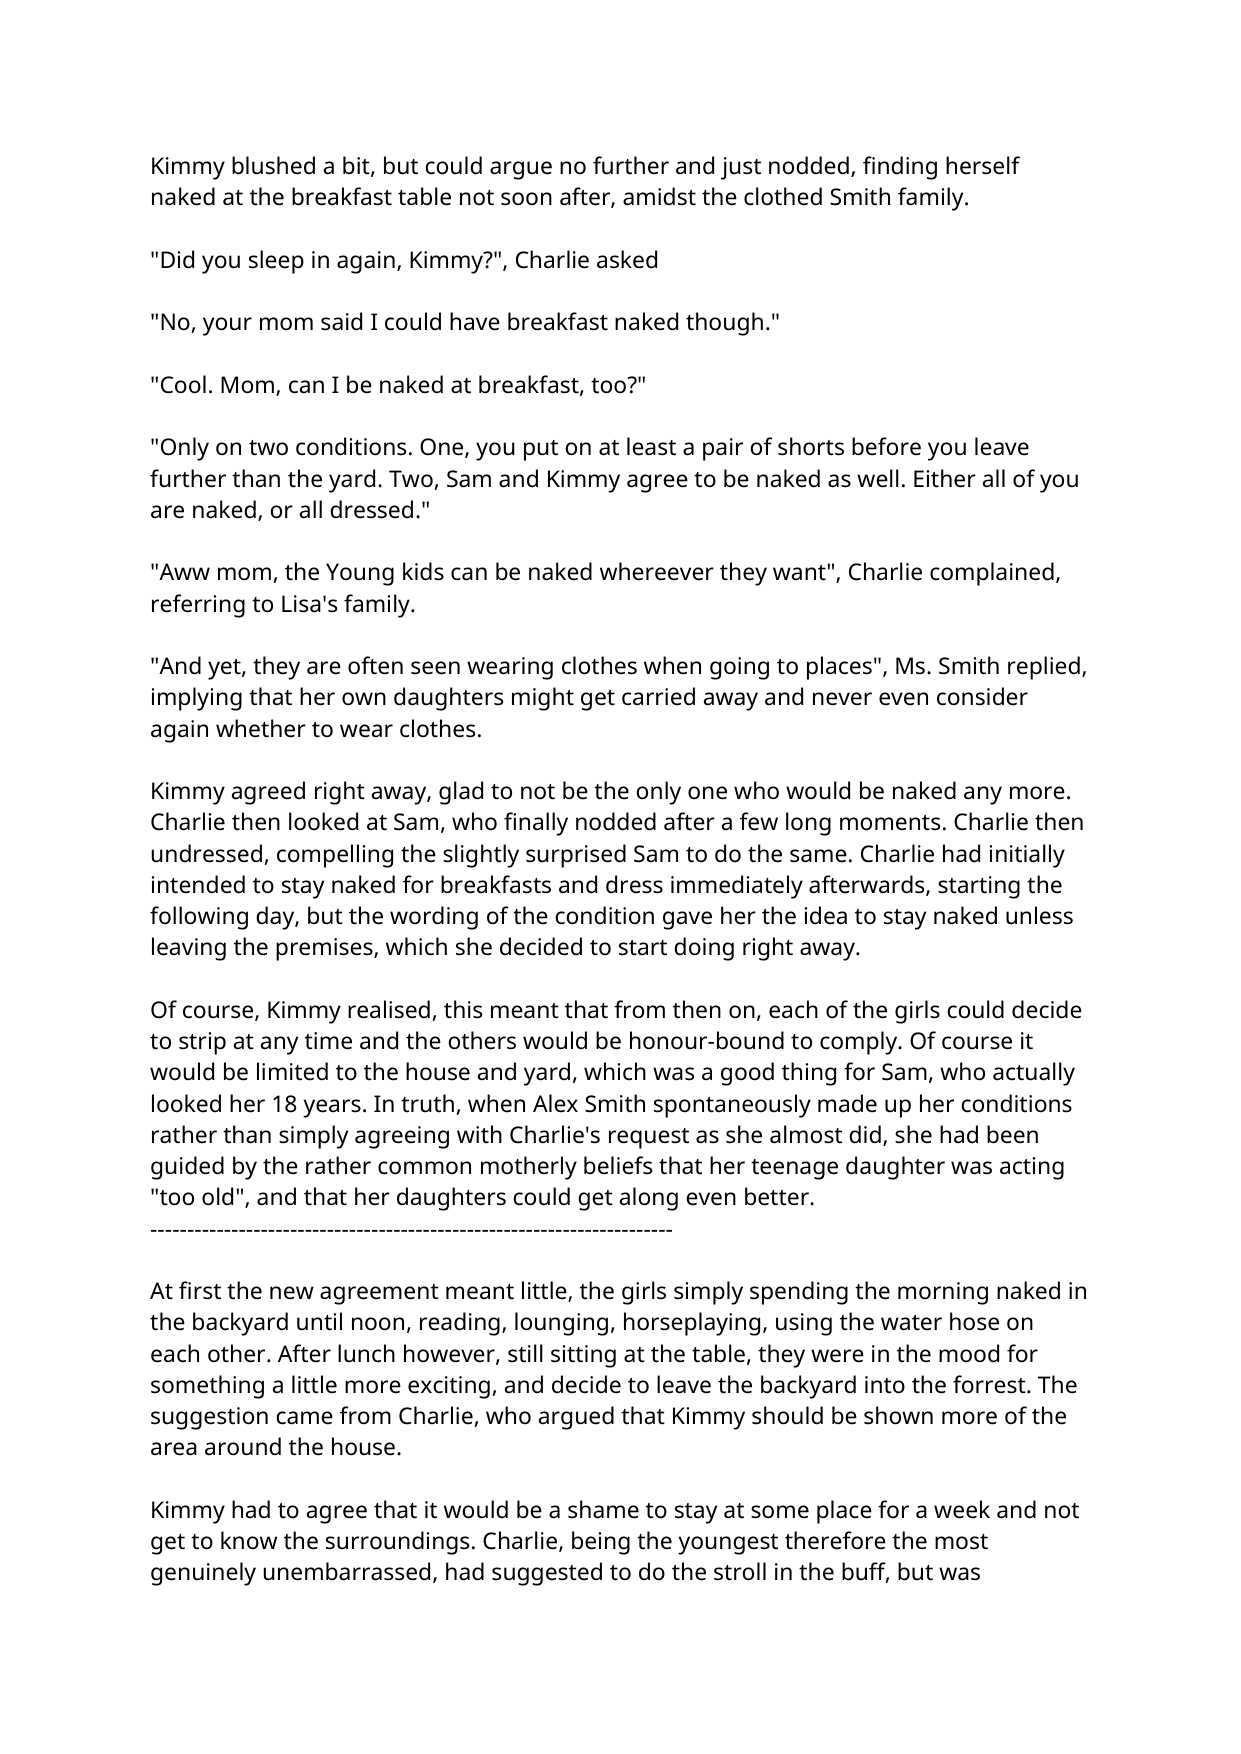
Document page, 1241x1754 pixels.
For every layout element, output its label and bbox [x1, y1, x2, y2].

text [150, 150, 1090, 1587]
